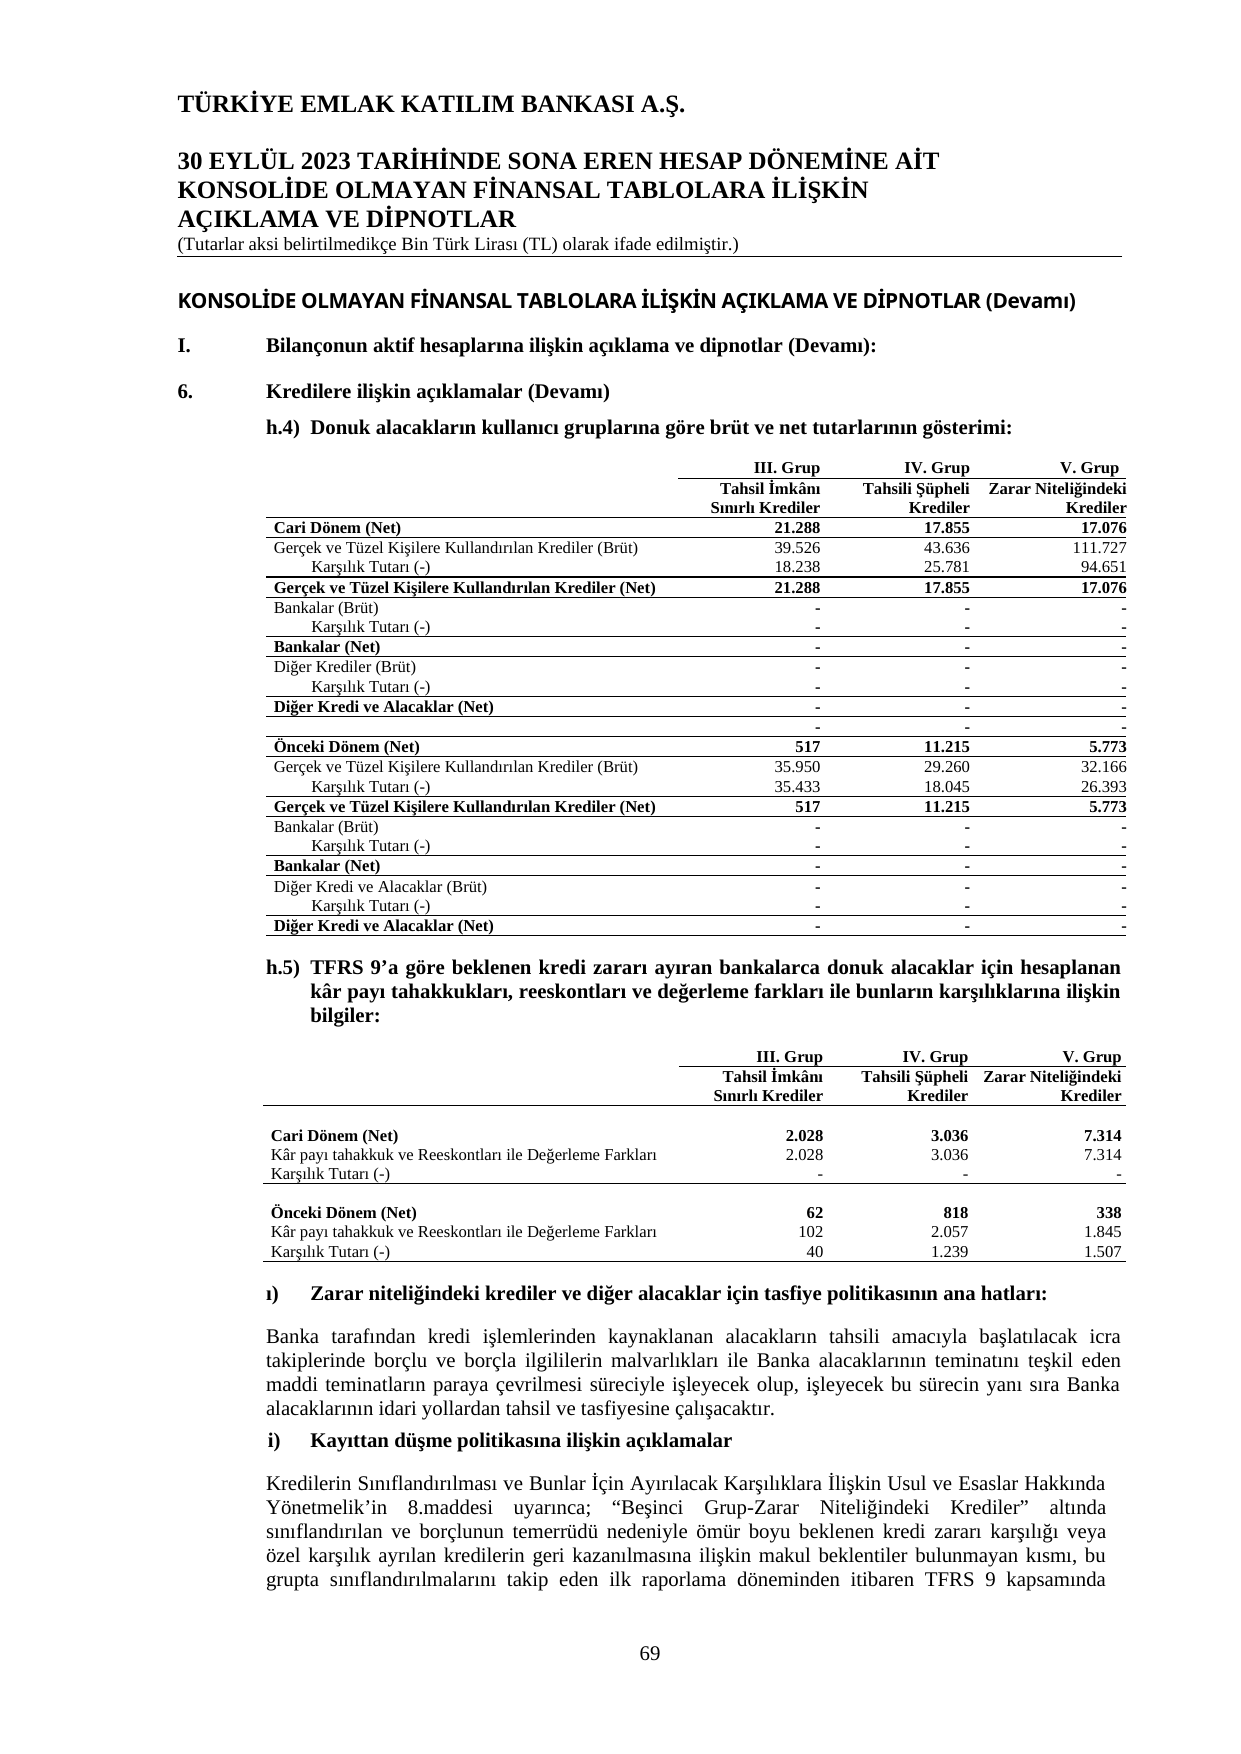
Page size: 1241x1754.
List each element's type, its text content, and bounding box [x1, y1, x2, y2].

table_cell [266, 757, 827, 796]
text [266, 1471, 1107, 1591]
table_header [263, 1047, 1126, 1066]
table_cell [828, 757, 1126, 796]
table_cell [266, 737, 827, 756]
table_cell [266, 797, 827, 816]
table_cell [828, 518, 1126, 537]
text h.5) TFRS 9’a göre beklenen kredi zararı ayıran bankalarca donuk alacaklar için hesaplanan kâr payı tahakkukları, reeskontları ve değerleme farkları ile bunların karşılıklarına ilişkin bilgiler: [266, 955, 1122, 1027]
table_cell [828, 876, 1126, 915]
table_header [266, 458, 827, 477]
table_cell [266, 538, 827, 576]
list Bilançonun aktif hesaplarına ilişkin açıklama ve dipnotlar (Devamı): [177, 333, 1122, 357]
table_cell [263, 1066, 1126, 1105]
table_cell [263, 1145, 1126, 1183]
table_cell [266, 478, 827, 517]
text Banka tarafından kredi işlemlerinden kaynaklanan alacakların tahsili amacıyla başlatılacak icra takiplerinde borçlu ve borçla ilgililerin malvarlıkları ile Banka alacaklarının teminatını teşkil eden maddi teminatların paraya çevrilmesi süreciyle işleyecek olup, işleyecek bu sürecin yanı sıra Banka alacaklarının idari yollardan tahsil ve tasfiyesine çalışacaktır. [266, 1324, 1122, 1420]
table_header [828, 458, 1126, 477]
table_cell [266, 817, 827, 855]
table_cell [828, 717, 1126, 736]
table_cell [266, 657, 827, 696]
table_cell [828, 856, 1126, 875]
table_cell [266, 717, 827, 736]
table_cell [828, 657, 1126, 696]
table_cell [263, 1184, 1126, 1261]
text 6. Kredilere ilişkin açıklamalar (Devamı) [177, 379, 1122, 403]
text i) Kayıttan düşme politikasına ilişkin açıklamalar [266, 1427, 1122, 1452]
text KONSOLİDE OLMAYAN FİNANSAL TABLOLARA İLİŞKİN AÇIKLAMA VE DİPNOTLAR (Devamı) [177, 286, 1122, 314]
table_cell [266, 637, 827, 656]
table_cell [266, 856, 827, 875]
text ı) Zarar niteliğindeki krediler ve diğer alacaklar için tasfiye politikasının ana hatları: [266, 1281, 1122, 1305]
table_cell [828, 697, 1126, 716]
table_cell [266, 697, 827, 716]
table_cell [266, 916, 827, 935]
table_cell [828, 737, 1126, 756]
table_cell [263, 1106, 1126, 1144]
text h.4) Donuk alacakların kullanıcı gruplarına göre brüt ve net tutarlarının gösterimi: [266, 415, 1122, 439]
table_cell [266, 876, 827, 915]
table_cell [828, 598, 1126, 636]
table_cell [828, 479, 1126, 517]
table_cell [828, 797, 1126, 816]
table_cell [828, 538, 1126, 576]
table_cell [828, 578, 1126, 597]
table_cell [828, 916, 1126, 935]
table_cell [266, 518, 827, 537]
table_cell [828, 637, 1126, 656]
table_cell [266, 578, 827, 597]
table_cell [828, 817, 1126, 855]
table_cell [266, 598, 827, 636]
